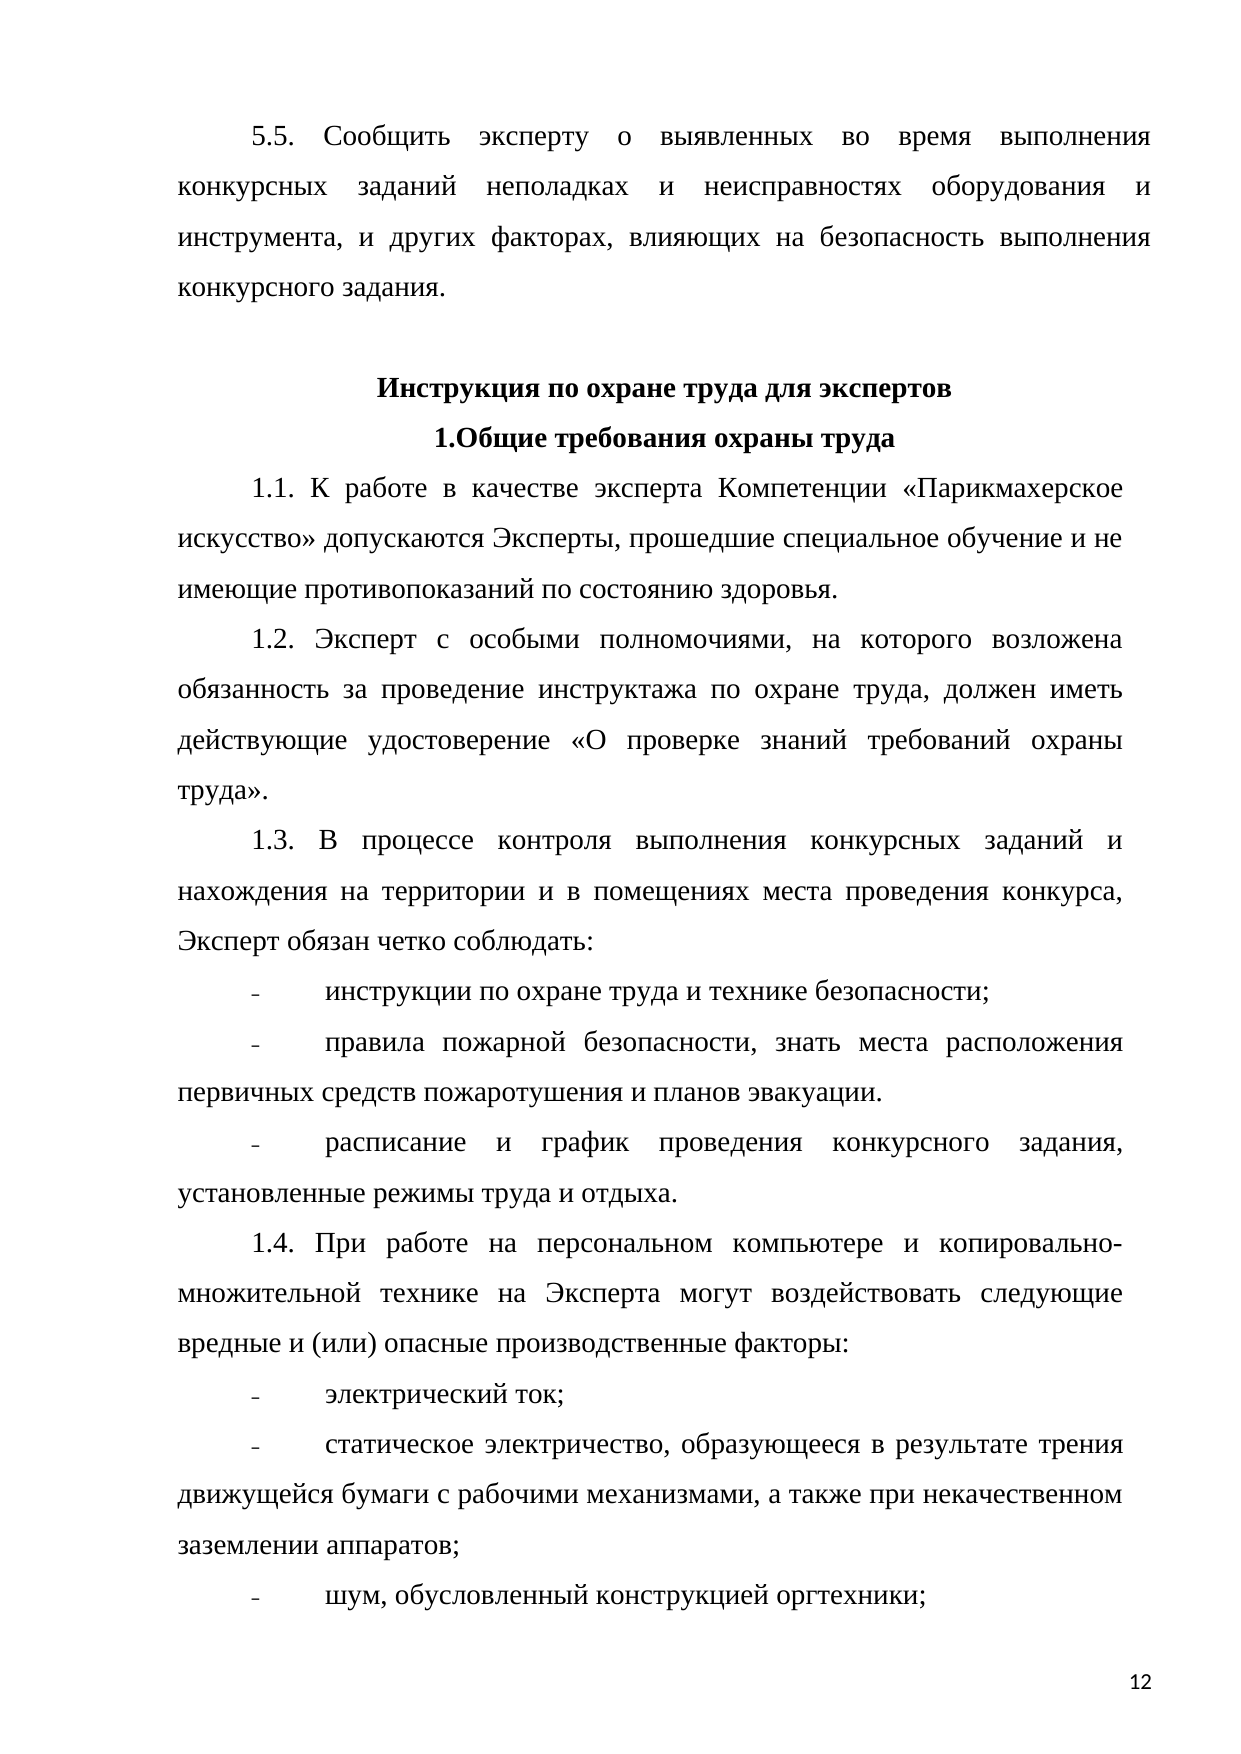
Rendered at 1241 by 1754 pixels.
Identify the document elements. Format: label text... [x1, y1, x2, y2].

text 1.4. При работе на персональном компьютере и копировально-множительной технике на Эксперта могут воздействовать следующие вредные и (или) опасные производственные факторы: [177, 1225, 1124, 1359]
text Инструкция по охране труда для экспертов [177, 370, 1152, 403]
list шум, обусловленный конструкцией оргтехники; [177, 1577, 1124, 1611]
list статическое электричество, образующееся в результате трения движущейся бумаги с рабочими механизмами, а также при некачественном заземлении аппаратов; [177, 1426, 1124, 1560]
list расписание и график проведения конкурсного задания, установленные режимы труда и отдыха. [177, 1124, 1124, 1208]
text 1.2. Эксперт с особыми полномочиями, на которого возложена обязанность за проведение инструктажа по охране труда, должен иметь действующие удостоверение «О проверке знаний требований охраны труда». [177, 621, 1124, 806]
text 1.1. К работе в качестве эксперта Компетенции «Парикмахерское искусство» допускаются Эксперты, прошедшие специальное обучение и не имеющие противопоказаний по состоянию здоровья. [177, 470, 1124, 604]
list электрический ток; [177, 1376, 1124, 1409]
list 1.Общие требования охраны труда [177, 420, 1152, 453]
list правила пожарной безопасности, знать места расположения первичных средств пожаротушения и планов эвакуации. [177, 1024, 1124, 1108]
text 5.5. Сообщить эксперту о выявленных во время выполнения конкурсных заданий неполадках и неисправностях оборудования и инструмента, и других факторах, влияющих на безопасность выполнения конкурсного задания. [177, 118, 1152, 303]
list инструкции по охране труда и технике безопасности; [177, 973, 1124, 1007]
text 1.3. В процессе контроля выполнения конкурсных заданий и нахождения на территории и в помещениях места проведения конкурса, Эксперт обязан четко соблюдать: [177, 822, 1124, 957]
